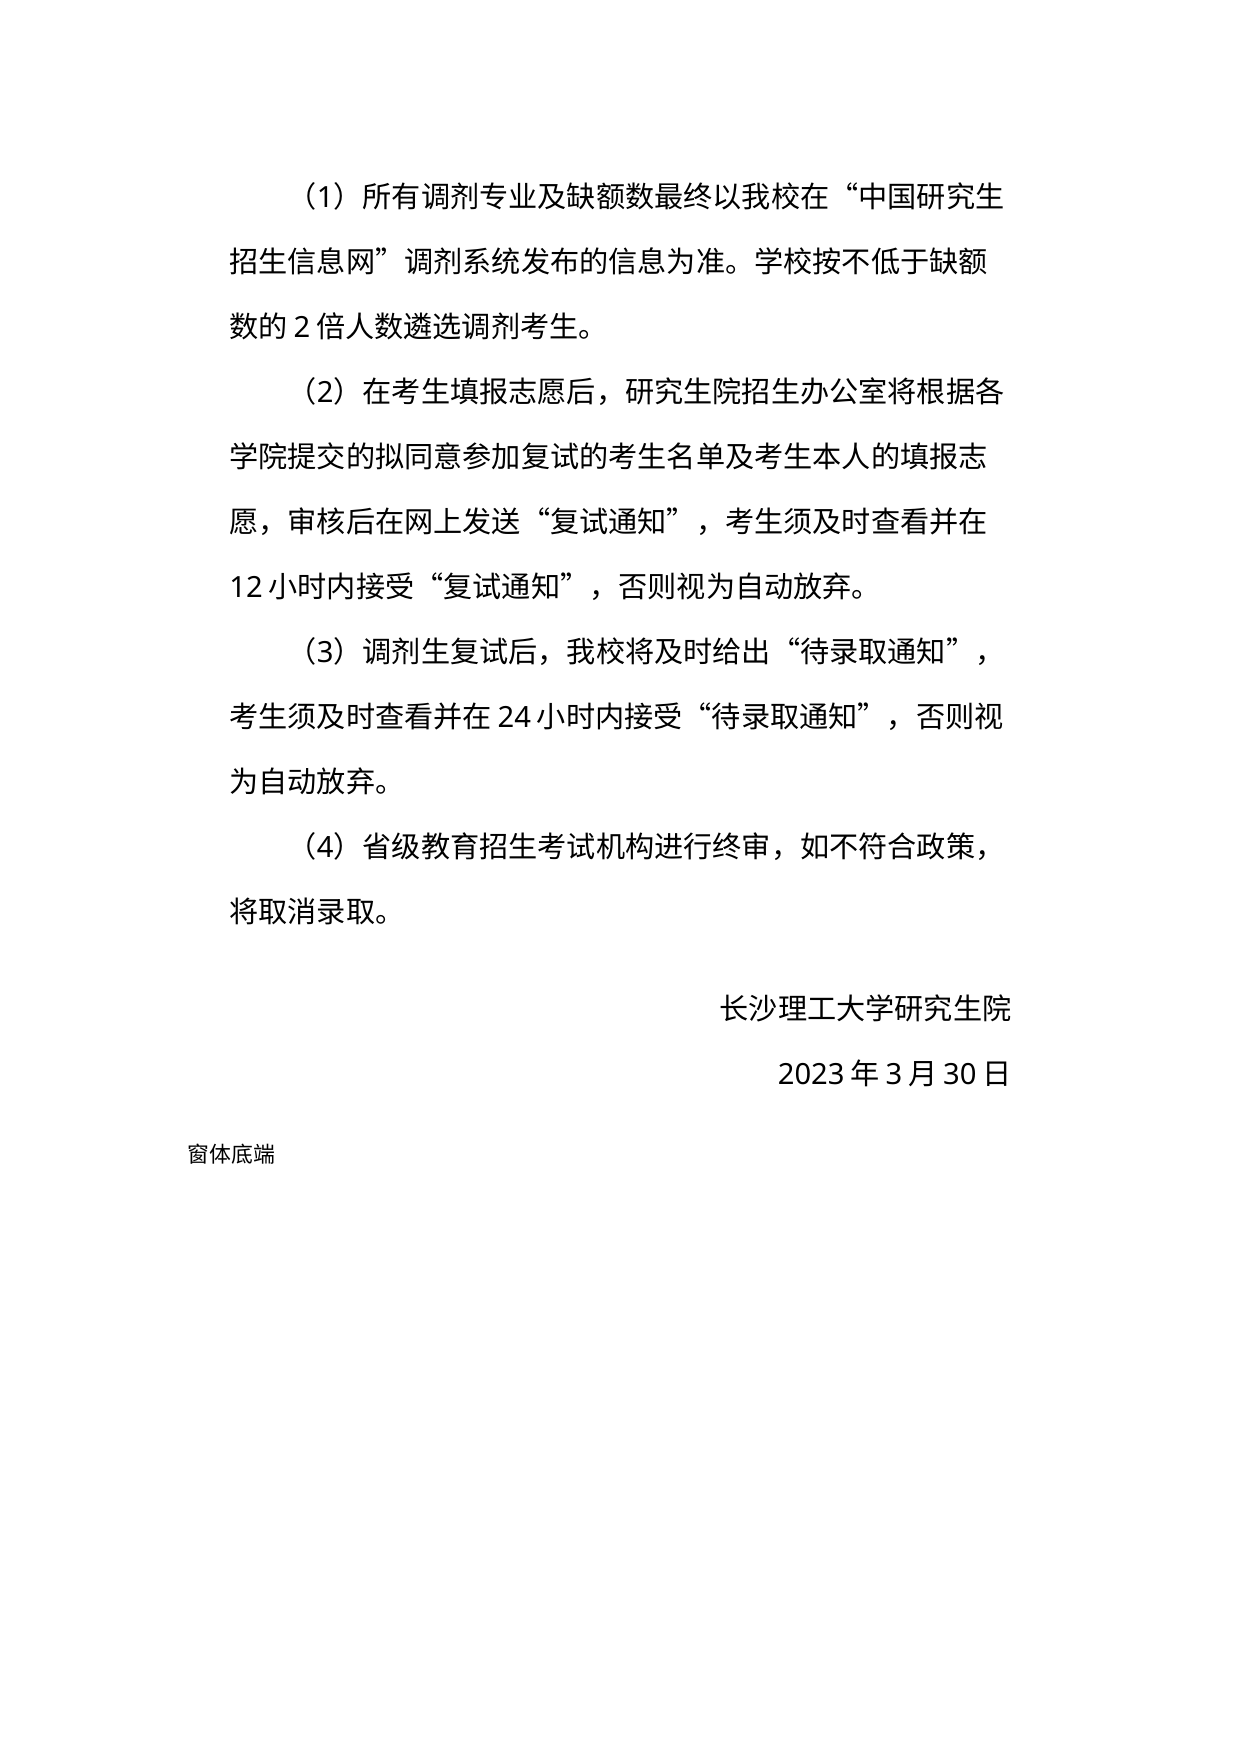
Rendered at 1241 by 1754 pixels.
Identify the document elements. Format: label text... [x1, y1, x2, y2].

text （2）在考生填报志愿后，研究生院招生办公室将根据各学院提交的拟同意参加复试的考生名单及考生本人的填报志愿，审核后在网上发送“复试通知”，考生须及时查看并在12小时内接受“复试通知”，否则视为自动放弃。 [229, 357, 1011, 617]
text 2023年3月30日 [229, 1039, 1011, 1104]
text （4）省级教育招生考试机构进行终审，如不符合政策，将取消录取。 [229, 812, 1011, 942]
text （3）调剂生复试后，我校将及时给出“待录取通知”，考生须及时查看并在24小时内接受“待录取通知”，否则视为自动放弃。 [229, 617, 1011, 812]
text 长沙理工大学研究生院 [229, 974, 1011, 1039]
text （1）所有调剂专业及缺额数最终以我校在“中国研究生招生信息网”调剂系统发布的信息为准。学校按不低于缺额数的2倍人数遴选调剂考生。 [229, 162, 1011, 357]
